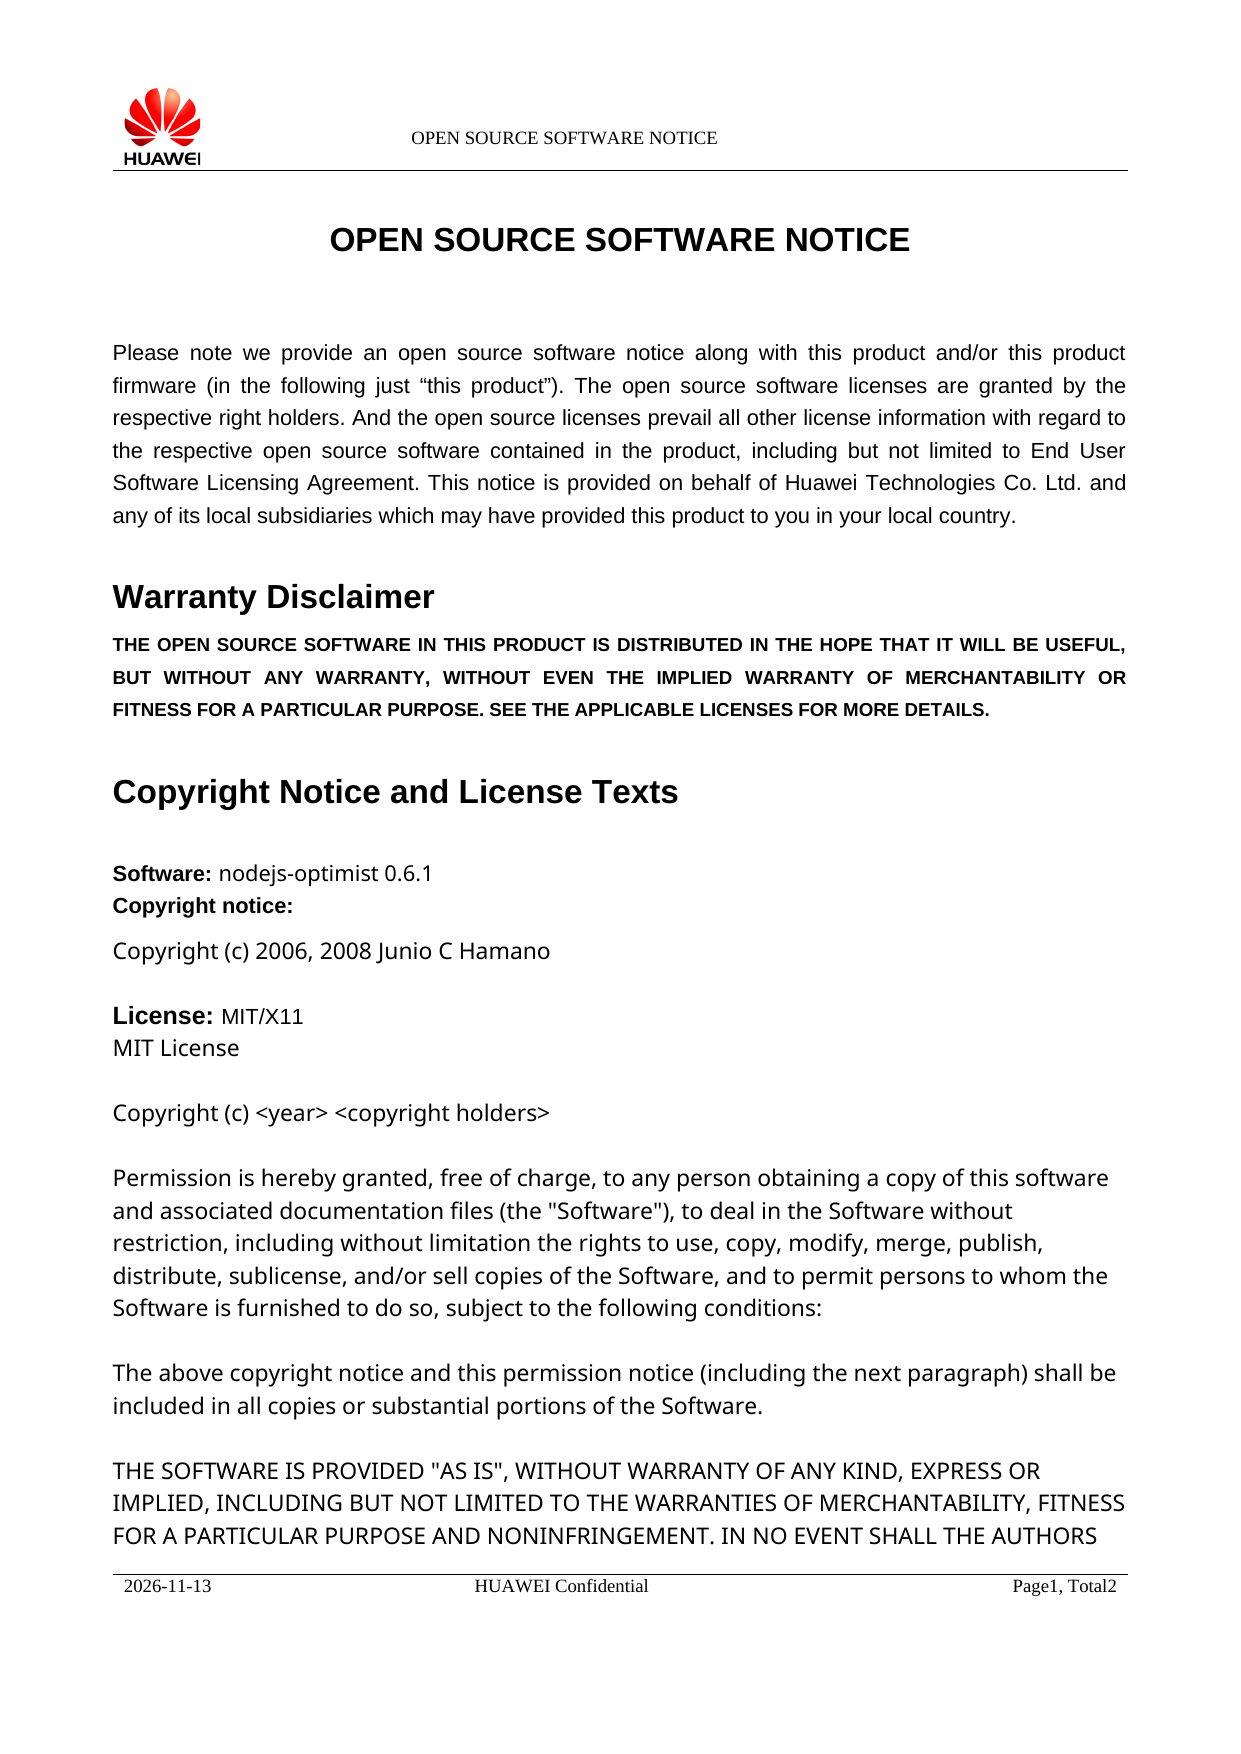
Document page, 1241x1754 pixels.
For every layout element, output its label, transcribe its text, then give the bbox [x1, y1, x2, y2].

title Software: nodejs-optimist 0.6.1 [112, 856, 1128, 889]
text The above copyright notice and this permission notice (including the next paragraph) shall be included in all copies or substantial portions of the Software. [112, 1356, 1128, 1421]
text Copyright Notice and License Texts [112, 759, 1128, 824]
text Copyright notice: [112, 889, 1128, 921]
text The open source software in this product is distributed in the hope that it will be useful, but WITHOUT ANY WARRANTY, without even the implied warranty of MERCHANTABILITY or FITNESS FOR A PARTICULAR PURPOSE. See the applicable licenses for more details. [112, 629, 1128, 726]
picture [124, 88, 201, 165]
text Please note we provide an open source software notice along with this product and/or this product firmware (in the following just “this product”). The open source software licenses are granted by the respective right holders. And the open source licenses prevail all other license information with regard to the respective open source software contained in the product, including but not limited to End User Software Licensing Agreement. This notice is provided on behalf of Huawei Technologies Co. Ltd. and any of its local subsidiaries which may have provided this product to you in your local country. [112, 336, 1128, 531]
text Copyright (c) 2006, 2008 Junio C Hamano [112, 934, 1128, 999]
text Copyright (c) <year> <copyright holders> [112, 1096, 1128, 1129]
text License: MIT/X11 [112, 999, 1128, 1031]
text OPEN SOURCE SOFTWARE NOTICE [112, 206, 1128, 271]
text MIT License [112, 1031, 1128, 1064]
text Warranty Disclaimer [112, 564, 1128, 629]
